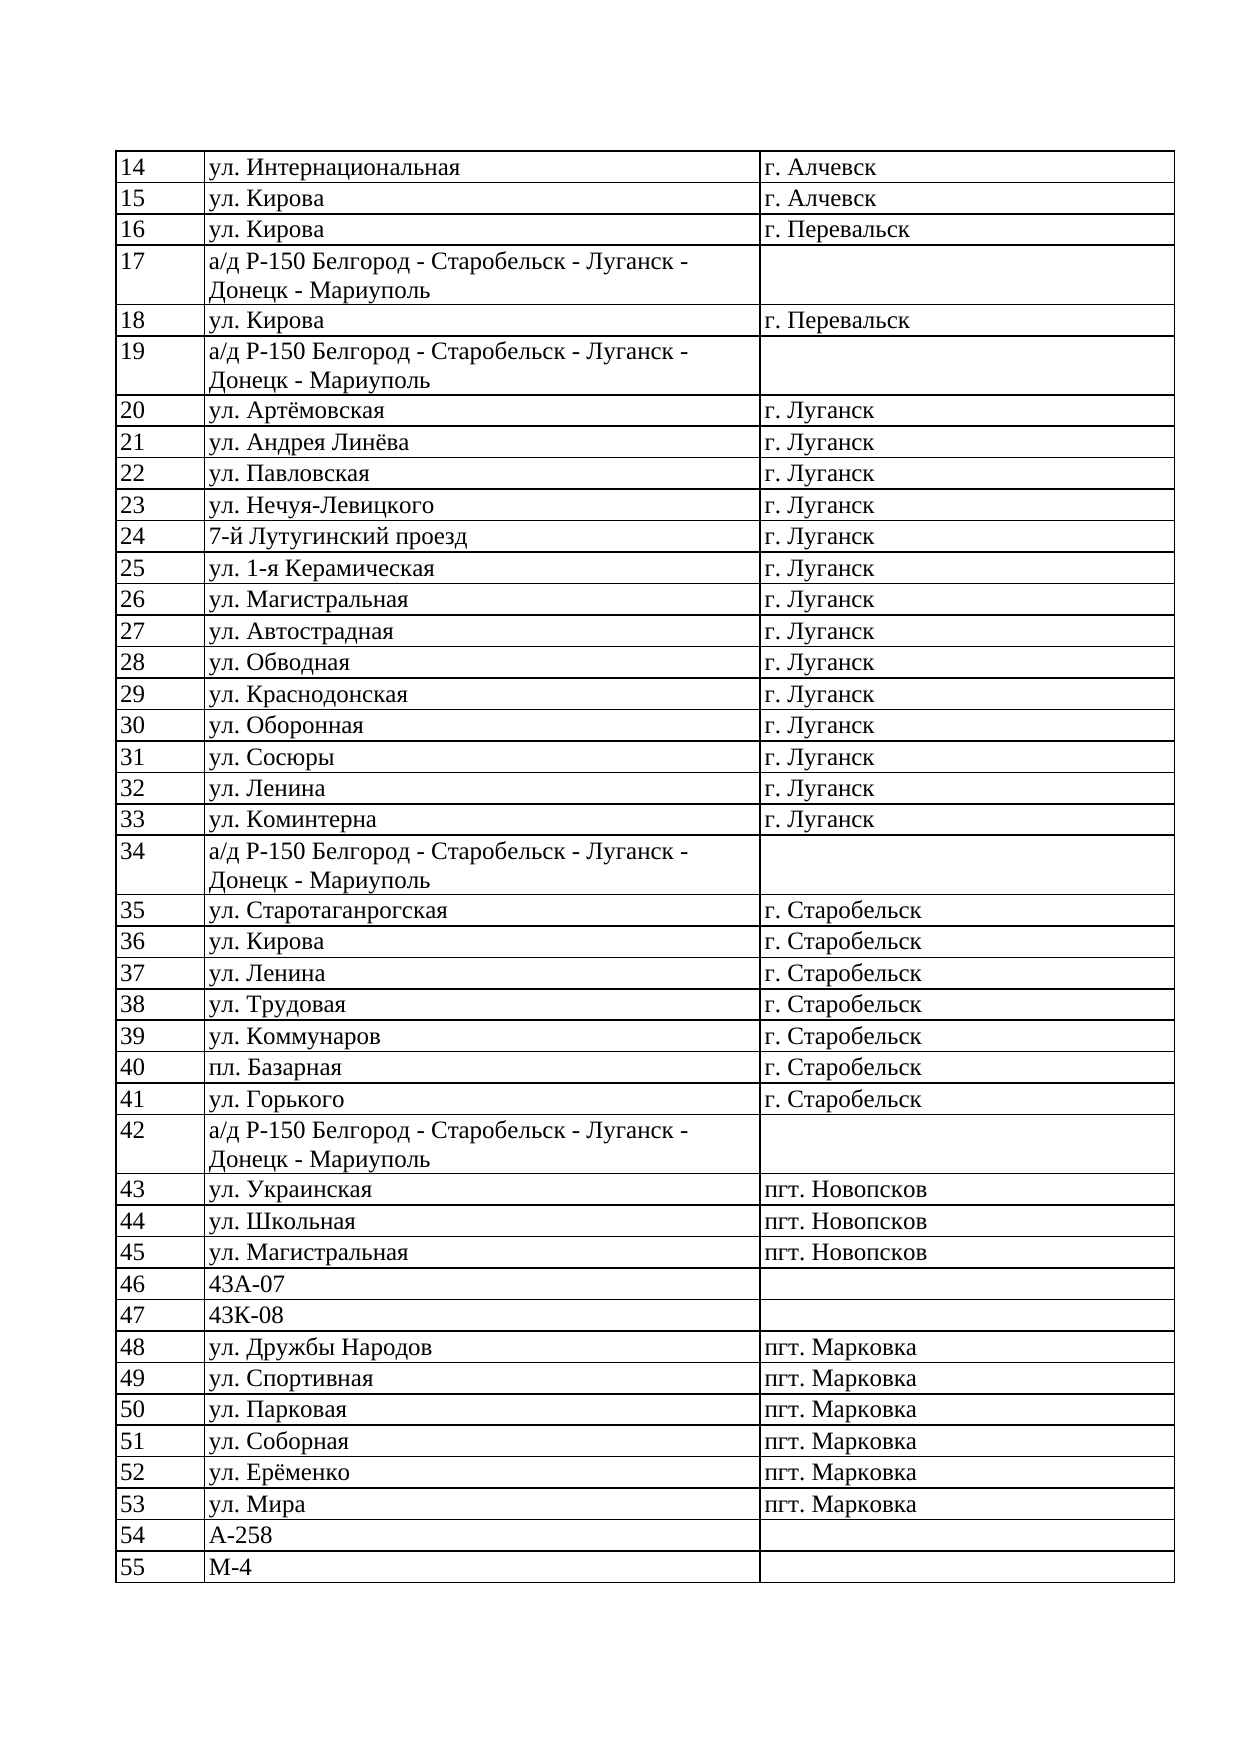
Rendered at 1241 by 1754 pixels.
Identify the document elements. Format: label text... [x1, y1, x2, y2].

table_cell 22 [117, 458, 204, 488]
table_cell 26 [117, 584, 204, 614]
table_cell 43 [117, 1174, 204, 1204]
table_cell 21 [117, 427, 204, 457]
table_cell ул. Коминтерна [205, 805, 759, 834]
table_cell г. Старобельск [761, 895, 1174, 925]
table_cell 44 [117, 1206, 204, 1236]
table_cell 29 [117, 679, 204, 708]
table_cell ул. Кирова [205, 305, 759, 335]
table_cell 45 [117, 1237, 204, 1267]
table_cell ул. Андрея Линёва [205, 427, 759, 457]
table_cell ул. Ленина [205, 773, 759, 803]
table_cell 41 [117, 1084, 204, 1114]
table_cell 46 [117, 1269, 204, 1298]
table_cell пгт. Марковка [761, 1457, 1174, 1487]
table_cell 16 [117, 215, 204, 244]
table_cell ул. Автострадная [205, 616, 759, 646]
table_cell пгт. Новопсков [761, 1237, 1174, 1267]
table_cell 47 [117, 1300, 204, 1330]
table_cell ул. Обводная [205, 647, 759, 677]
table_cell 55 [117, 1552, 204, 1582]
table_cell 54 [117, 1520, 204, 1550]
table_cell 28 [117, 647, 204, 677]
table_cell г. Луганск [761, 521, 1174, 551]
table_cell пгт. Марковка [761, 1426, 1174, 1456]
table_cell г. Луганск [761, 427, 1174, 457]
table_cell 36 [117, 927, 204, 956]
table_cell ул. Сосюры [205, 742, 759, 771]
table_cell 37 [117, 958, 204, 988]
table_cell а/д Р-150 Белгород - Старобельск - Луганск - Донецк - Мариуполь [205, 1115, 759, 1173]
table_cell г. Луганск [761, 805, 1174, 834]
table_cell ул. Магистральная [205, 584, 759, 614]
table_cell а/д Р-150 Белгород - Старобельск - Луганск - Донецк - Мариуполь [205, 337, 759, 394]
table_cell [761, 1520, 1174, 1550]
table_cell г. Старобельск [761, 958, 1174, 988]
table_cell 23 [117, 490, 204, 520]
table_cell г. Перевальск [761, 305, 1174, 335]
table_cell 31 [117, 742, 204, 771]
table_cell 52 [117, 1457, 204, 1487]
table_cell 48 [117, 1332, 204, 1361]
table_cell пгт. Марковка [761, 1395, 1174, 1424]
table_cell г. Алчевск [761, 152, 1174, 181]
table_cell г. Луганск [761, 616, 1174, 646]
table_cell г. Старобельск [761, 927, 1174, 956]
table_cell 32 [117, 773, 204, 803]
table_cell ул. Спортивная [205, 1363, 759, 1393]
table_cell ул. Павловская [205, 458, 759, 488]
table_cell г. Старобельск [761, 1021, 1174, 1051]
table_cell а/д Р-150 Белгород - Старобельск - Луганск - Донецк - Мариуполь [205, 246, 759, 303]
table_cell ул. Ерёменко [205, 1457, 759, 1487]
table_cell 38 [117, 990, 204, 1019]
table_cell г. Луганск [761, 710, 1174, 740]
table_cell [761, 1115, 1174, 1173]
table_cell ул. Кирова [205, 215, 759, 244]
table_cell 39 [117, 1021, 204, 1051]
table_cell ул. Магистральная [205, 1237, 759, 1267]
table_cell ул. Старотаганрогская [205, 895, 759, 925]
table_cell 50 [117, 1395, 204, 1424]
table_cell ул. Парковая [205, 1395, 759, 1424]
table_cell 33 [117, 805, 204, 834]
table_cell 34 [117, 836, 204, 893]
table_cell [761, 337, 1174, 394]
table_cell г. Луганск [761, 396, 1174, 425]
table_cell ул. Ленина [205, 958, 759, 988]
table_cell ул. Дружбы Народов [205, 1332, 759, 1361]
table_cell ул. Школьная [205, 1206, 759, 1236]
table_cell 24 [117, 521, 204, 551]
table_cell г. Луганск [761, 458, 1174, 488]
table_cell ул. Краснодонская [205, 679, 759, 708]
table_cell пгт. Новопсков [761, 1206, 1174, 1236]
table_cell [761, 1552, 1174, 1582]
table_cell г. Старобельск [761, 1052, 1174, 1082]
table_cell 15 [117, 183, 204, 213]
table_cell пгт. Марковка [761, 1489, 1174, 1519]
table_cell 53 [117, 1489, 204, 1519]
table_cell ул. Мира [205, 1489, 759, 1519]
table_cell ул. Соборная [205, 1426, 759, 1456]
table_cell 35 [117, 895, 204, 925]
table_cell ул. Коммунаров [205, 1021, 759, 1051]
table_cell пгт. Марковка [761, 1332, 1174, 1361]
table_cell г. Перевальск [761, 215, 1174, 244]
table_cell А-258 [205, 1520, 759, 1550]
table_cell 51 [117, 1426, 204, 1456]
table_cell г. Луганск [761, 773, 1174, 803]
table_cell М-4 [205, 1552, 759, 1582]
table_cell 49 [117, 1363, 204, 1393]
table_cell пгт. Новопсков [761, 1174, 1174, 1204]
table_cell ул. Оборонная [205, 710, 759, 740]
table_cell 20 [117, 396, 204, 425]
table_cell 19 [117, 337, 204, 394]
table_cell [761, 1300, 1174, 1330]
table_cell [761, 246, 1174, 303]
table_cell ул. Кирова [205, 927, 759, 956]
table_cell ул. 1-я Керамическая [205, 553, 759, 583]
table_cell ул. Трудовая [205, 990, 759, 1019]
table_cell 7-й Лутугинский проезд [205, 521, 759, 551]
table_cell 43К-08 [205, 1300, 759, 1330]
table_cell г. Старобельск [761, 1084, 1174, 1114]
table_cell 25 [117, 553, 204, 583]
table_cell 27 [117, 616, 204, 646]
table_cell г. Луганск [761, 647, 1174, 677]
table_cell г. Старобельск [761, 990, 1174, 1019]
table_cell г. Луганск [761, 679, 1174, 708]
table_cell г. Луганск [761, 490, 1174, 520]
table_cell а/д Р-150 Белгород - Старобельск - Луганск - Донецк - Мариуполь [205, 836, 759, 893]
table_cell ул. Артёмовская [205, 396, 759, 425]
table_cell г. Луганск [761, 742, 1174, 771]
table_cell 17 [117, 246, 204, 303]
table_cell пгт. Марковка [761, 1363, 1174, 1393]
table_cell 18 [117, 305, 204, 335]
table_cell [761, 1269, 1174, 1298]
table_cell 42 [117, 1115, 204, 1173]
table_cell 43А-07 [205, 1269, 759, 1298]
table_cell ул. Интернациональная [205, 152, 759, 181]
table_cell [761, 836, 1174, 893]
table_cell ул. Кирова [205, 183, 759, 213]
table_cell ул. Нечуя-Левицкого [205, 490, 759, 520]
table_cell г. Луганск [761, 553, 1174, 583]
table_cell пл. Базарная [205, 1052, 759, 1082]
table_cell г. Алчевск [761, 183, 1174, 213]
table_cell ул. Горького [205, 1084, 759, 1114]
table_cell 40 [117, 1052, 204, 1082]
table_cell г. Луганск [761, 584, 1174, 614]
table_cell 30 [117, 710, 204, 740]
table_cell 14 [117, 152, 204, 181]
table_cell ул. Украинская [205, 1174, 759, 1204]
